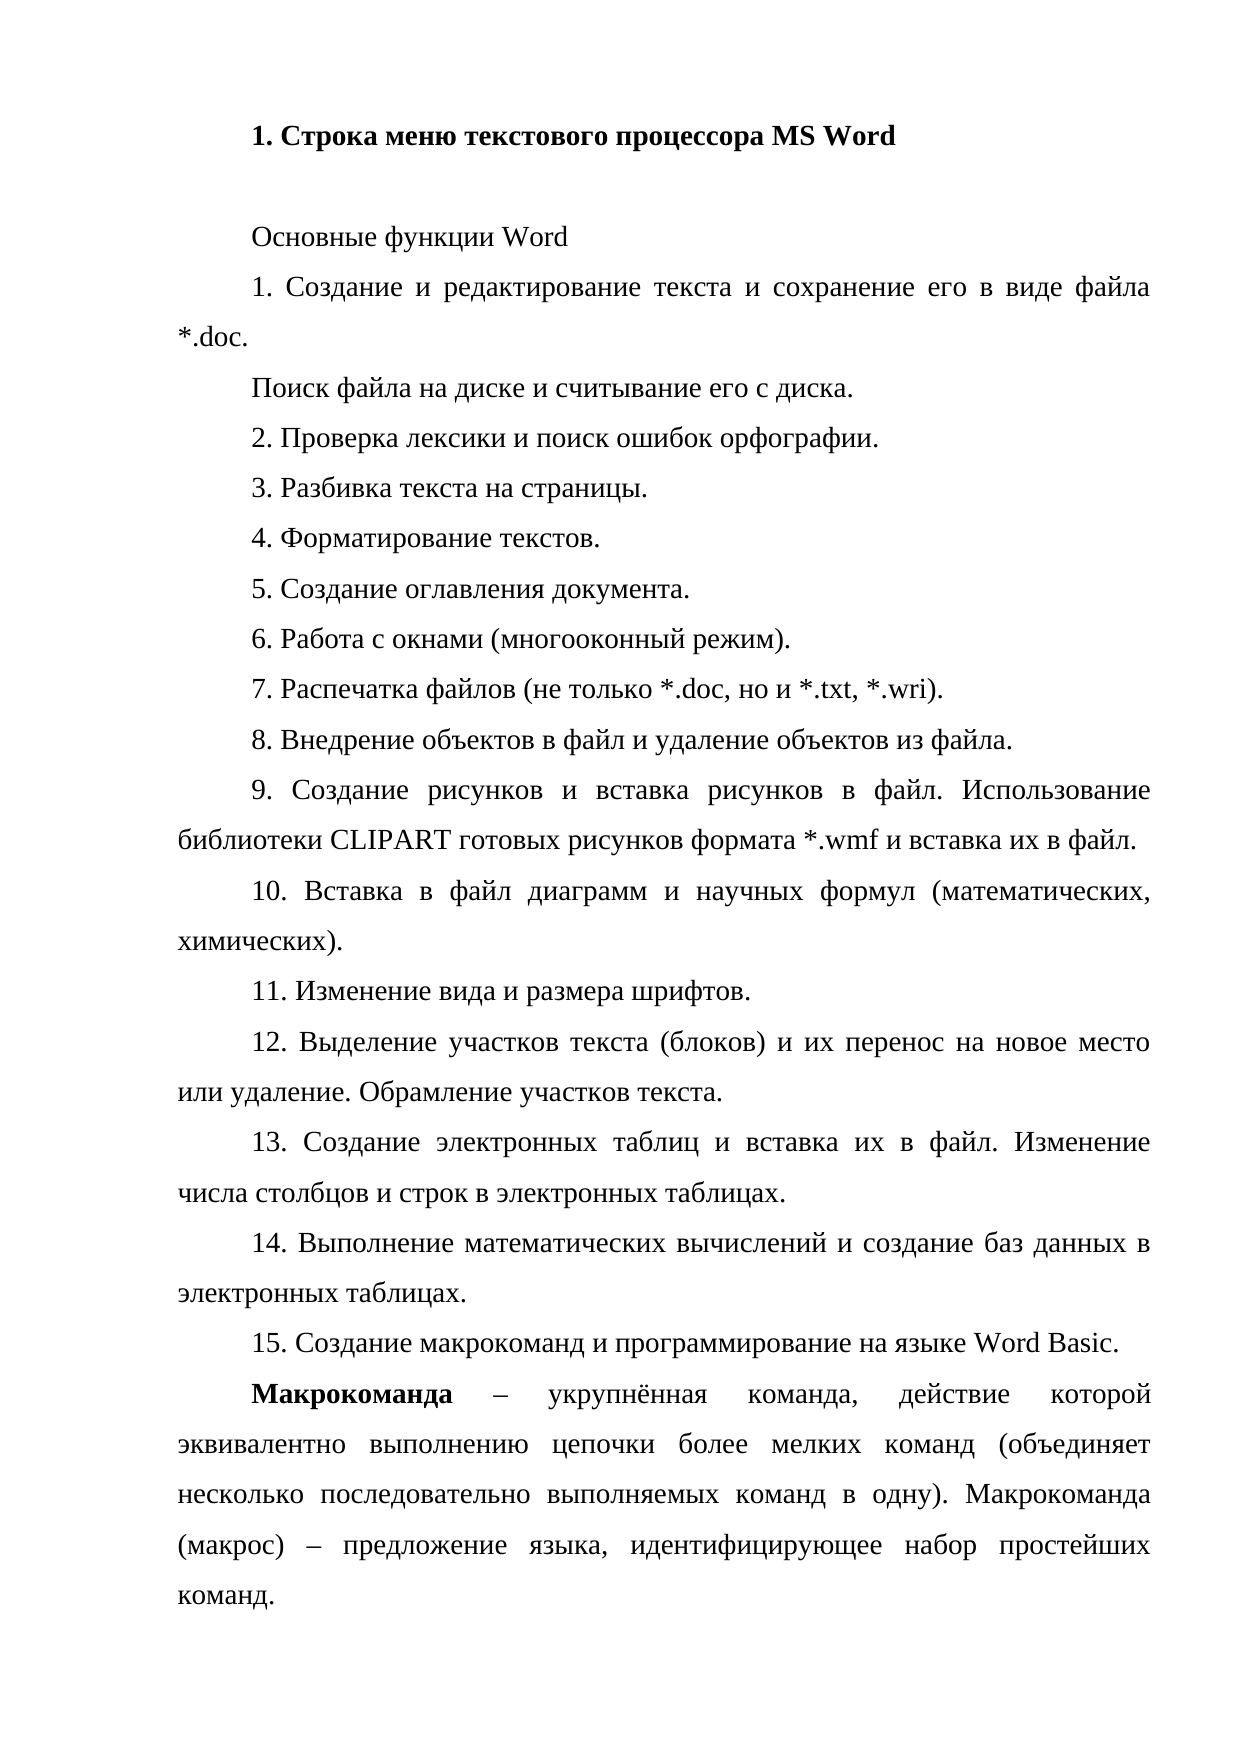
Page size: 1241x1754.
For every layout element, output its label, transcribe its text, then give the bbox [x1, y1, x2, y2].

text Поиск файла на диске и считывание его с диска. [177, 370, 1152, 403]
text 5. Создание оглавления документа. [177, 571, 1152, 604]
text 9. Создание рисунков и вставка рисунков в файл. Использование библиотеки CLIPART готовых рисунков формата *.wmf и вставка их в файл. [177, 772, 1152, 856]
text 7. Распечатка файлов (не только *.doc, но и *.txt, *.wri). [177, 672, 1152, 705]
text 3. Разбивка текста на страницы. [177, 470, 1152, 504]
text Основные функции Word [177, 219, 1152, 252]
text 15. Создание макрокоманд и программирование на языке Word Basic. [177, 1326, 1152, 1359]
text 2. Проверка лексики и поиск ошибок орфографии. [177, 420, 1152, 453]
text 4. Форматирование текстов. [177, 521, 1152, 554]
text 12. Выделение участков текста (блоков) и их перенос на новое место или удаление. Обрамление участков текста. [177, 1024, 1152, 1108]
text 10. Вставка в файл диаграмм и научных формул (математических, химических). [177, 873, 1152, 957]
text Макрокоманда – укрупнённая команда, действие которой эквивалентно выполнению цепочки более мелких команд (объединяет несколько последовательно выполняемых команд в одну). Макрокоманда (макрос) – предложение языка, идентифицирующее набор простейших команд. [177, 1376, 1152, 1611]
text 11. Изменение вида и размера шрифтов. [177, 973, 1152, 1007]
text 8. Внедрение объектов в файл и удаление объектов из файла. [177, 722, 1152, 755]
text 13. Создание электронных таблиц и вставка их в файл. Изменение числа столбцов и строк в электронных таблицах. [177, 1124, 1152, 1208]
text 1. Создание и редактирование текста и сохранение его в виде файла *.doc. [177, 269, 1152, 353]
text 6. Работа с окнами (многооконный режим). [177, 621, 1152, 655]
text 1. Строка меню текстового процессора MS Word [177, 118, 1152, 152]
text 14. Выполнение математических вычислений и создание баз данных в электронных таблицах. [177, 1225, 1152, 1309]
